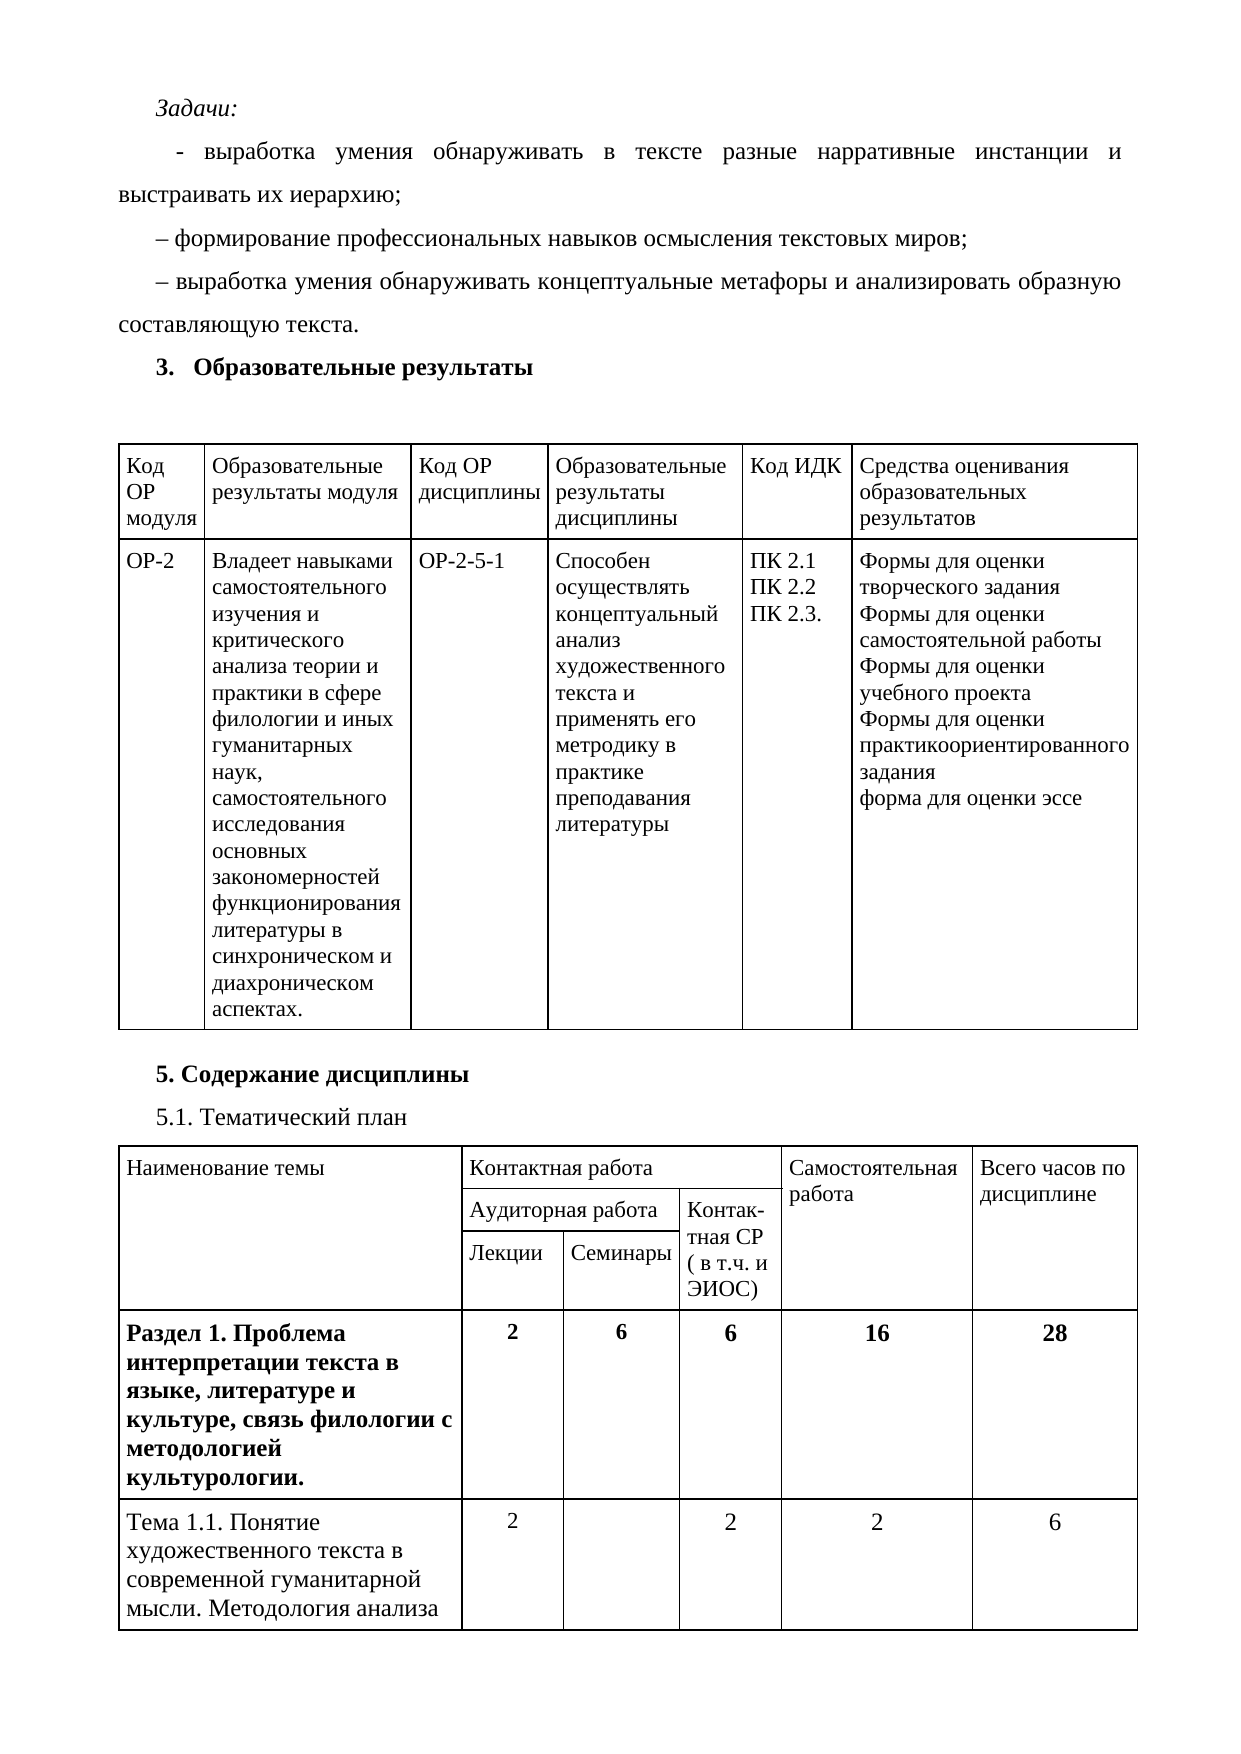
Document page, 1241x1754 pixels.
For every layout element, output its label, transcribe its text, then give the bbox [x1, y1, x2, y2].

table_cell 28 [973, 1311, 1137, 1498]
table_cell 6 [564, 1311, 679, 1498]
table_cell 2 [680, 1500, 781, 1629]
table_cell ОР-2-5-1 [412, 540, 547, 1028]
table_cell 6 [680, 1311, 781, 1498]
table_header Средства оценивания образовательных результатов [853, 445, 1137, 538]
table_header Наименование темы [120, 1147, 461, 1309]
table_cell Владеет навыками самостоятельного изучения и критического анализа теории и практики в сфере филологии и иных гуманитарных наук, самостоятельного исследования основных закономерностей функционирования литературы в синхроническом и диахроническом аспектах. [205, 540, 410, 1028]
table_header Образовательные результаты модуля [205, 445, 410, 538]
table_header Образовательные результаты дисциплины [549, 445, 742, 538]
table_cell 6 [973, 1500, 1137, 1629]
table_cell Семинары [564, 1232, 679, 1309]
table_cell 16 [782, 1311, 972, 1498]
table_header Контактная работа [463, 1147, 781, 1188]
table_cell Раздел 1. Проблема интерпретации текста в языке, литературе и культуре, связь филологии с методологией культурологии. [120, 1311, 461, 1498]
text Задачи: [118, 93, 1122, 122]
subtitle 5. Содержание дисциплины [118, 1059, 1122, 1088]
subtitle Образовательные результаты [156, 352, 1122, 381]
table_cell ПК 2.1 ПК 2.2 ПК 2.3. [743, 540, 851, 1028]
text – формирование профессиональных навыков осмысления текстовых миров; [118, 223, 1122, 251]
table_cell 2 [463, 1311, 563, 1498]
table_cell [120, 1500, 461, 1629]
subtitle 5.1. Тематический план [118, 1102, 1122, 1131]
text – выработка умения обнаруживать концептуальные метафоры и анализировать образную составляющую текста. [118, 266, 1122, 338]
table_cell Формы для оценки творческого задания Формы для оценки самостоятельной работы Формы для оценки учебного проекта Формы для оценки практикоориентированного задания форма для оценки эссе [853, 540, 1137, 1028]
table_header Код ОР дисциплины [412, 445, 547, 538]
table_header Код ИДК [743, 445, 851, 538]
table_header Самостоятельная работа [782, 1147, 972, 1309]
table_cell 2 [463, 1500, 563, 1629]
table_header Код ОР модуля [120, 445, 204, 538]
table_cell Лекции [463, 1232, 563, 1309]
table_cell ОР-2 [120, 540, 204, 1028]
table_cell [564, 1500, 679, 1629]
table_cell 2 [782, 1500, 972, 1629]
table_cell Контак-тная СР ( в т.ч. и ЭИОС) [680, 1189, 781, 1309]
table_header Всего часов по дисциплине [973, 1147, 1137, 1309]
table_cell Способен осуществлять концептуальный анализ художественного текста и применять его метродику в практике преподавания литературы [549, 540, 742, 1028]
text - выработка умения обнаруживать в тексте разные нарративные инстанции и выстраивать их иерархию; [118, 136, 1122, 208]
table_cell Аудиторная работа [463, 1189, 679, 1230]
